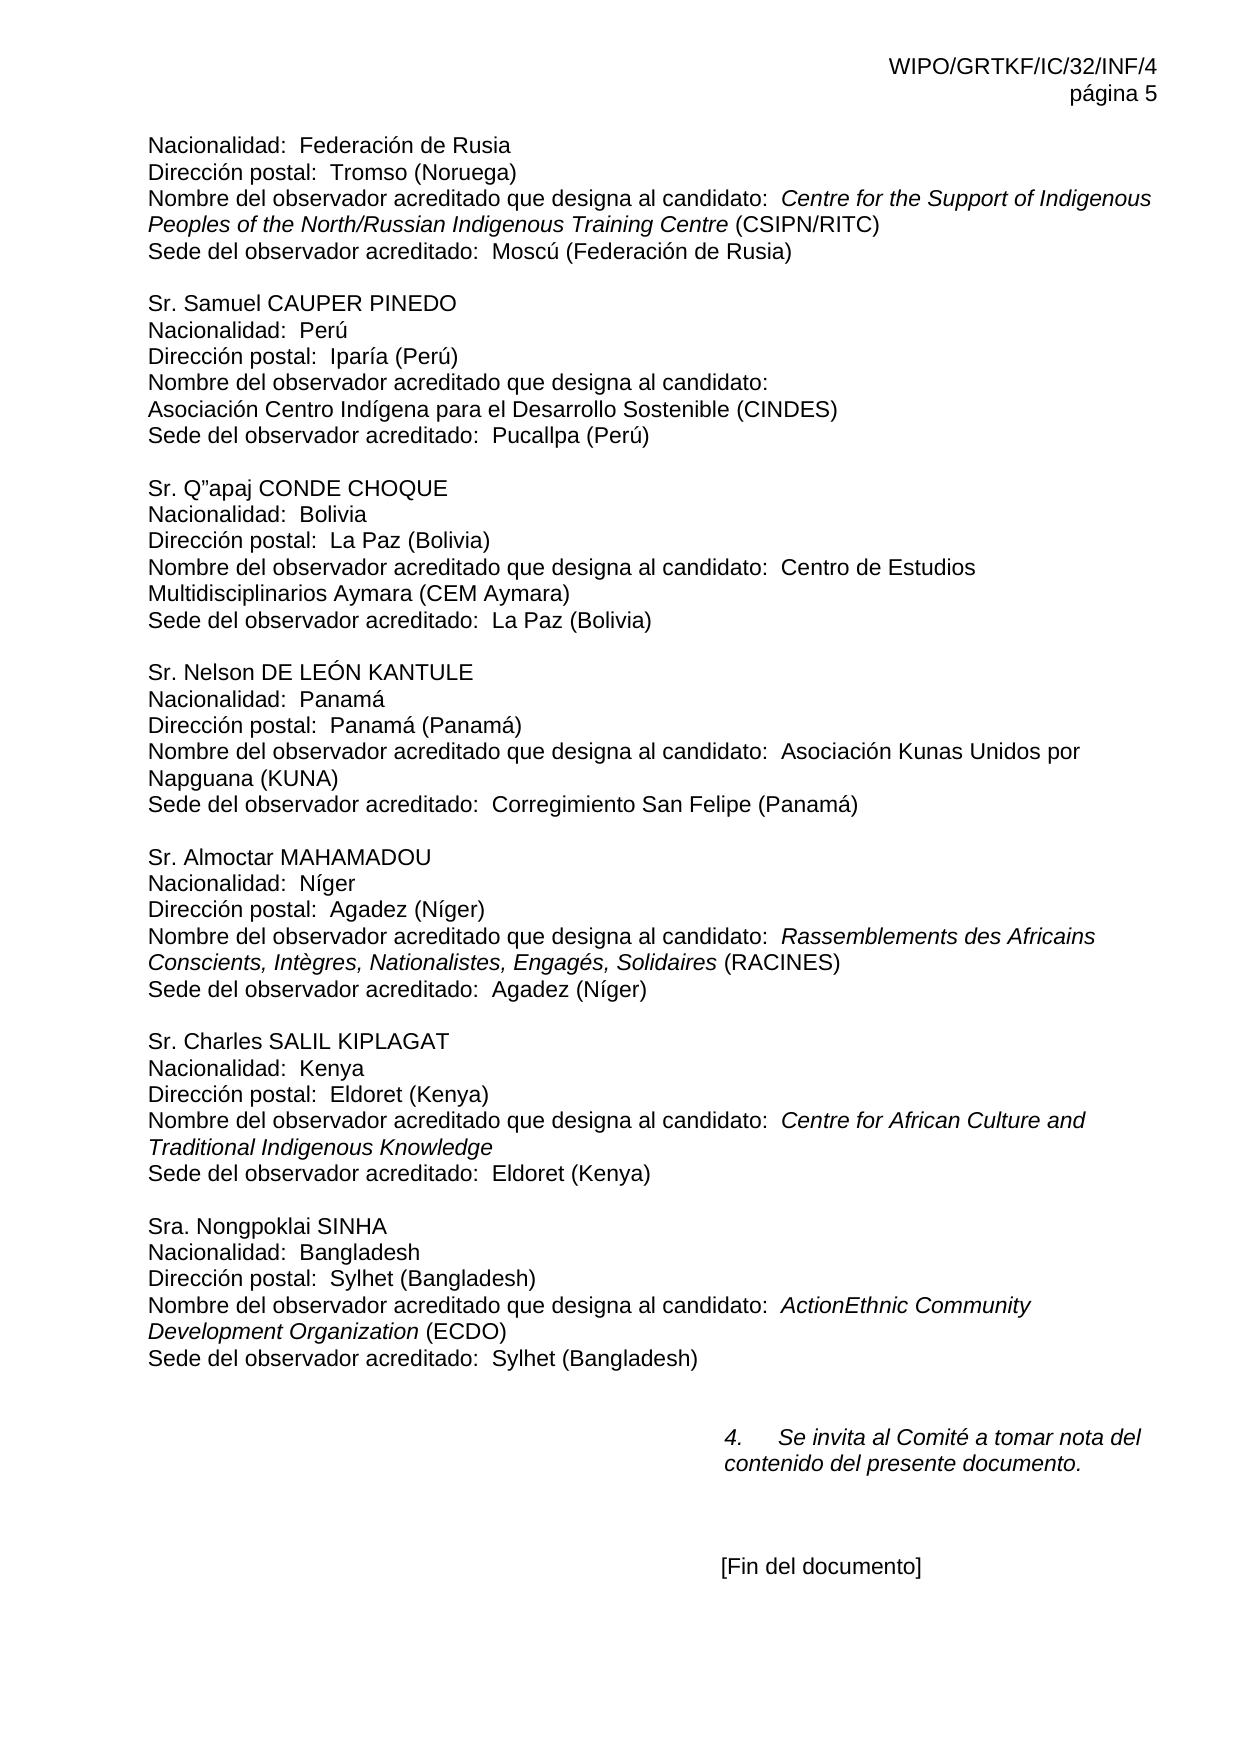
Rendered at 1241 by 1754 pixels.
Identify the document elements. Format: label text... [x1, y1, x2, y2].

text Sede del observador acreditado: La Paz (Bolivia) [148, 607, 1157, 633]
text Dirección postal: La Paz (Bolivia) [148, 527, 1157, 554]
text Nacionalidad: Perú Dirección postal: Iparía (Perú) Nombre del observador acreditado que designa al candidato: Asociación Centro Indígena para el Desarrollo Sostenible (CINDES) Sede del observador acreditado: Pucallpa (Perú) [148, 317, 1157, 448]
text Nacionalidad: Kenya [148, 1054, 1157, 1081]
text Sr. Samuel CAUPER PINEDO [148, 290, 1157, 317]
text Sra. Nongpoklai SINHA [148, 1213, 1157, 1239]
text Sede del observador acreditado: Sylhet (Bangladesh) [148, 1344, 1157, 1371]
text Nacionalidad: Níger [148, 870, 1157, 896]
text Se invita al Comité a tomar nota del contenido del presente documento. [724, 1423, 1157, 1476]
text Sr. Charles SALIL KIPLAGAT [148, 1028, 1157, 1054]
text Nacionalidad: Bangladesh [148, 1239, 1157, 1265]
text [Fin del documento] [721, 1552, 1157, 1579]
text Sede del observador acreditado: Moscú (Federación de Rusia) [148, 238, 1157, 264]
text Sr. Nelson DE LEÓN KANTULE [148, 659, 1157, 686]
text Nombre del observador acreditado que designa al candidato: Asociación Kunas Unidos por Napguana (KUNA) [148, 738, 1157, 791]
text Sede del observador acreditado: Eldoret (Kenya) [148, 1160, 1157, 1186]
text Nacionalidad: Panamá [148, 686, 1157, 712]
text Dirección postal: Panamá (Panamá) [148, 712, 1157, 738]
text Nombre del observador acreditado que designa al candidato: Centre for African Culture and Traditional Indigenous Knowledge [148, 1107, 1157, 1160]
text Nombre del observador acreditado que designa al candidato: ActionEthnic Community Development Organization (ECDO) [148, 1292, 1157, 1344]
text Dirección postal: Tromso (Noruega) [148, 158, 1157, 185]
text Nombre del observador acreditado que designa al candidato: Centre for the Support of Indigenous Peoples of the North/Russian Indigenous Training Centre (CSIPN/RITC) [148, 185, 1157, 238]
text Nombre del observador acreditado que designa al candidato: Centro de Estudios Multidisciplinarios Aymara (CEM Aymara) [148, 554, 1157, 607]
text Nombre del observador acreditado que designa al candidato: Rassemblements des Africains Conscients, Intègres, Nationalistes, Engagés, Solidaires (RACINES) [148, 923, 1157, 976]
text Sr. Q”apaj CONDE CHOQUE [148, 475, 1157, 501]
text Dirección postal: Eldoret (Kenya) [148, 1081, 1157, 1107]
text Dirección postal: Agadez (Níger) [148, 896, 1157, 923]
text Sr. Almoctar MAHAMADOU [148, 844, 1157, 870]
text Sede del observador acreditado: Agadez (Níger) [148, 976, 1157, 1002]
text Sede del observador acreditado: Corregimiento San Felipe (Panamá) [148, 791, 1157, 817]
text Dirección postal: Sylhet (Bangladesh) [148, 1265, 1157, 1292]
text Nacionalidad: Federación de Rusia [148, 132, 1157, 158]
text Nacionalidad: Bolivia [148, 501, 1157, 527]
